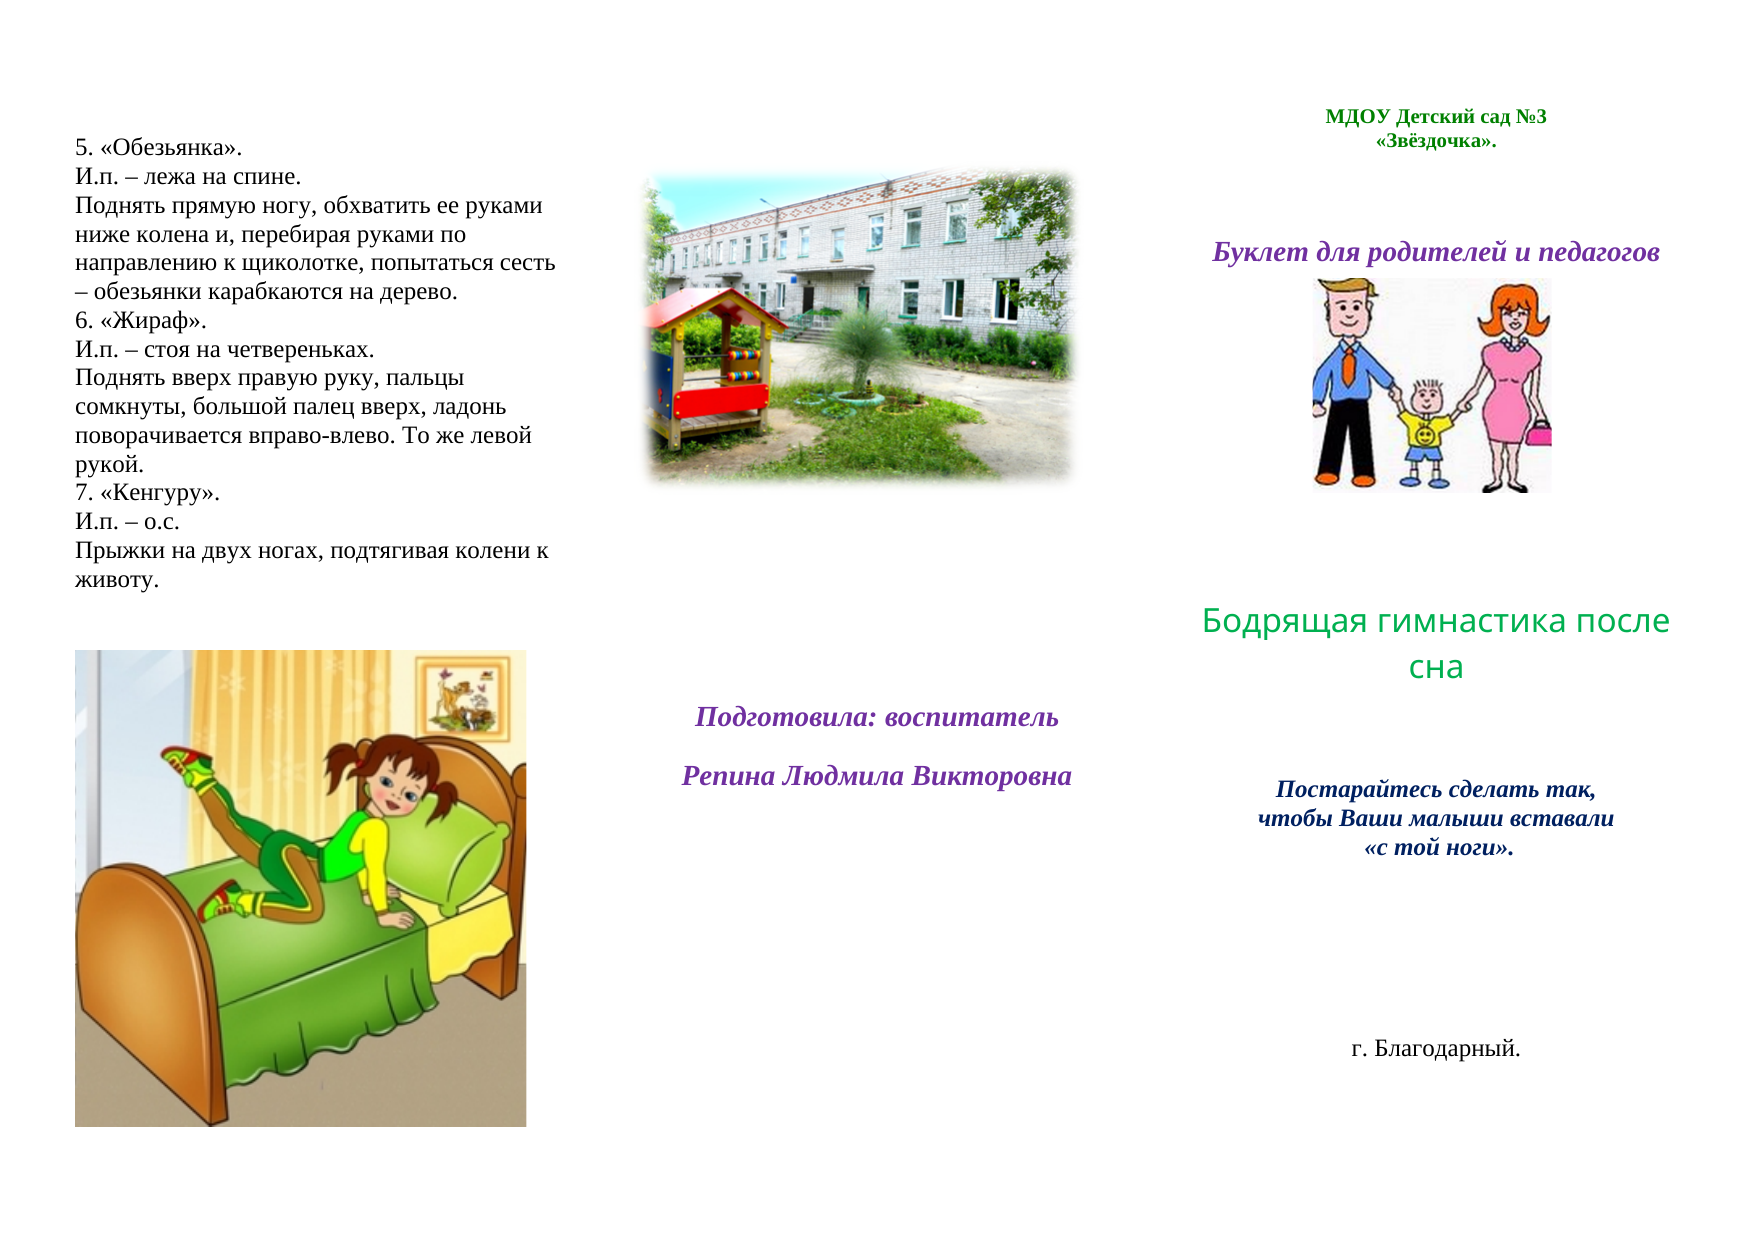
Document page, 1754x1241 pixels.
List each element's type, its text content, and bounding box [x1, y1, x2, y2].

text Буклет для родителей и педагогов [1193, 234, 1679, 267]
text г. Благодарный. [1193, 1033, 1679, 1062]
text «Звёздочка». [1193, 128, 1679, 152]
text 5. «Обезьянка». [75, 132, 560, 161]
text Прыжки на двух ногах, подтягивая колени к животу. [75, 535, 560, 592]
text Постарайтесь сделать так, [1193, 774, 1679, 803]
text 6. «Жираф». [75, 305, 560, 334]
picture [634, 161, 1085, 495]
text чтобы Ваши малыши вставали [1193, 803, 1679, 832]
text И.п. – о.с. [75, 506, 560, 535]
text Поднять вверх правую руку, пальцы сомкнуты, большой палец вверх, ладонь поворачивается вправо-влево. То же левой рукой. [75, 362, 560, 477]
text Подготовила: воспитатель [634, 699, 1119, 732]
text Бодрящая гимнастика после сна [1193, 597, 1679, 688]
picture [1311, 278, 1552, 491]
text Репина Людмила Викторовна [634, 758, 1119, 792]
text Поднять прямую ногу, обхватить ее руками ниже колена и, перебирая руками по направлению к щиколотке, попытаться сесть – обезьянки карабкаются на дерево. [75, 190, 560, 305]
picture [75, 650, 527, 1127]
text И.п. – стоя на четвереньках. [75, 334, 560, 362]
text 7. «Кенгуру». [75, 477, 560, 506]
text МДОУ Детский сад №3 [1193, 104, 1679, 128]
text «с той ноги». [1193, 832, 1679, 861]
text И.п. – лежа на спине. [75, 161, 560, 190]
